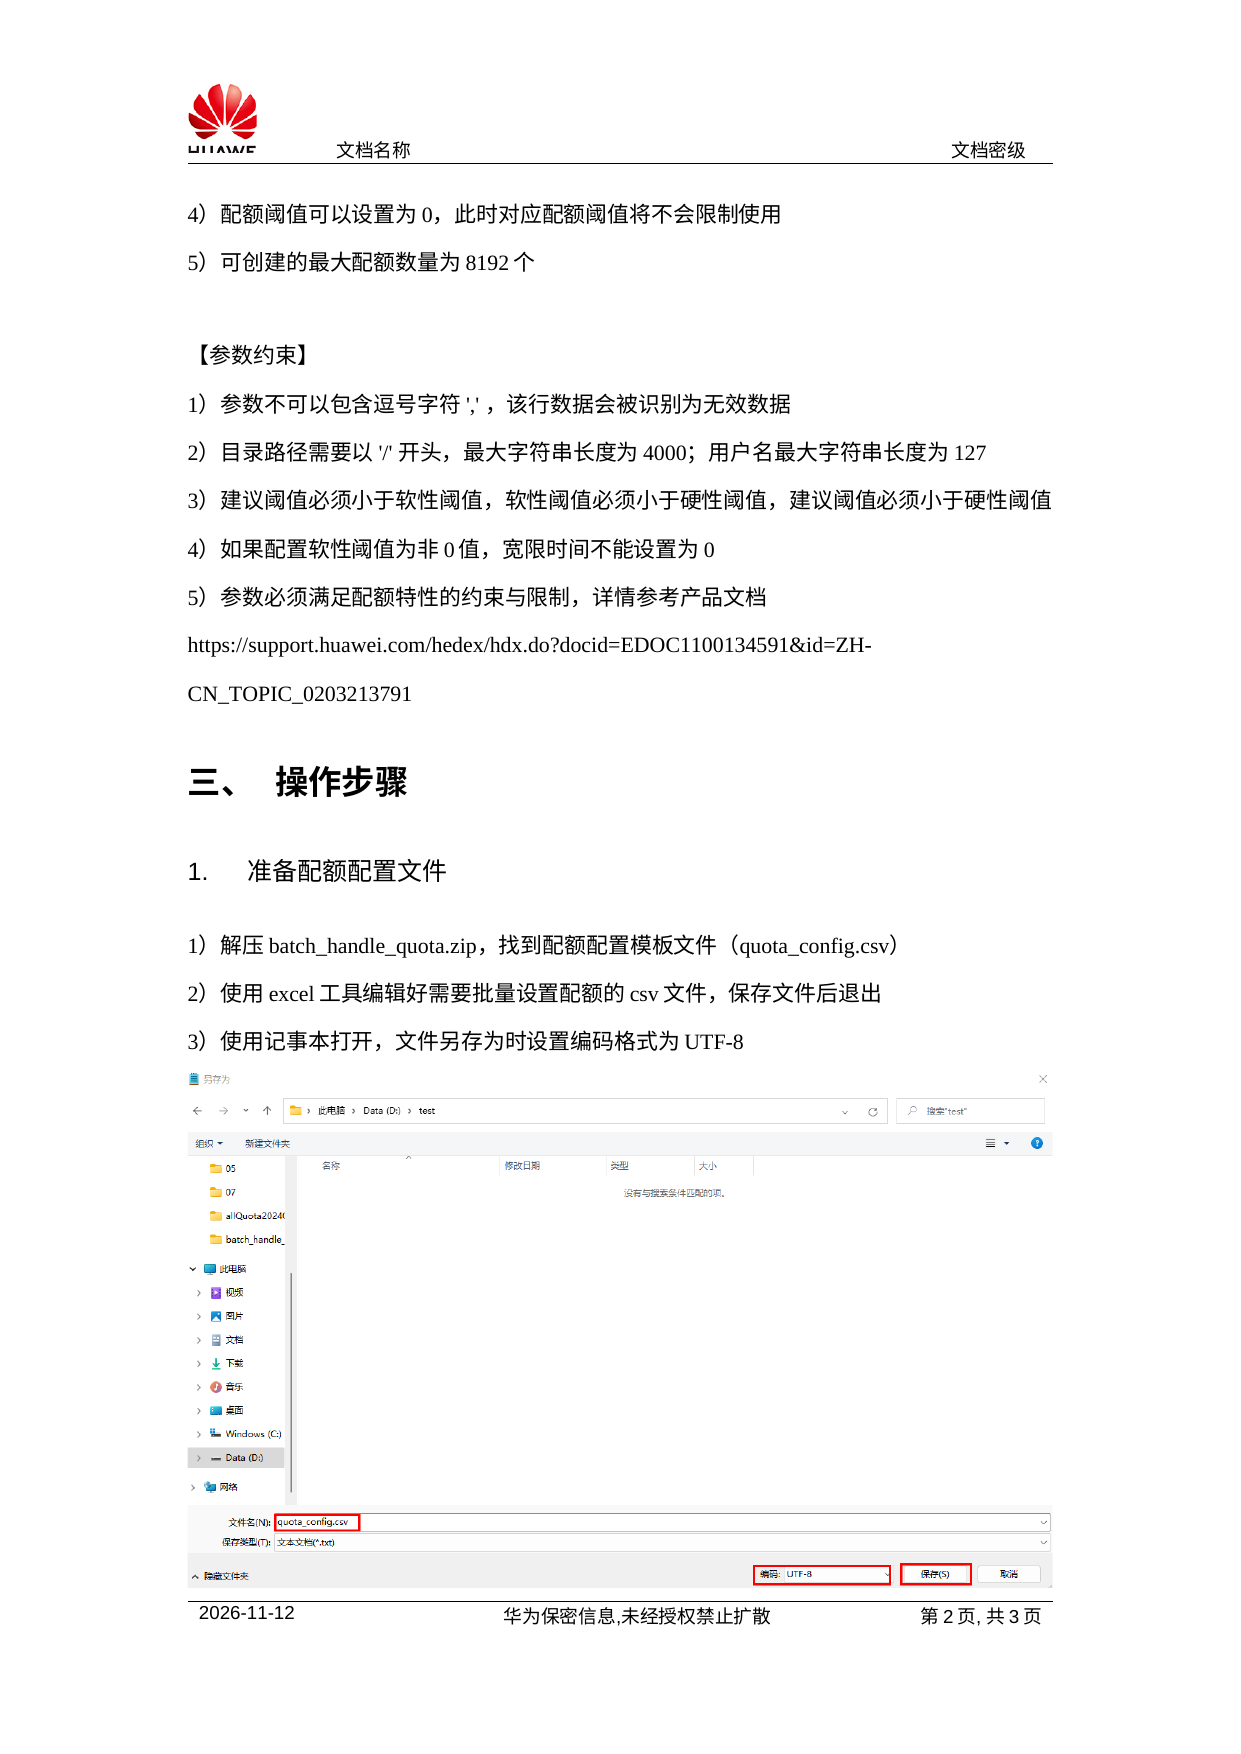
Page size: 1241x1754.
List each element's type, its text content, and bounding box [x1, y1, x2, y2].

subtitle 操作步骤 [187, 747, 1053, 812]
text 2）使用excel工具编辑好需要批量设置配额的csv文件，保存文件后退出 [187, 976, 1053, 1008]
text 【参数约束】 [187, 338, 1053, 371]
text 3）建议阈值必须小于软性阈值，软性阈值必须小于硬性阈值，建议阈值必须小于硬性阈值 [187, 483, 1053, 516]
text 5）可创建的最大配额数量为8192个 [187, 244, 1053, 277]
text 1）参数不可以包含逗号字符 ',' ，该行数据会被识别为无效数据 [187, 386, 1053, 419]
text 1）解压batch_handle_quota.zip，找到配额配置模板文件（quota_config.csv） [187, 927, 1053, 960]
text 5）参数必须满足配额特性的约束与限制，详情参考产品文档 https://support.huawei.com/hedex/hdx.do?docid=EDOC1100134591&id=ZH-CN_TOPIC_0203213791 [187, 580, 1053, 710]
text 2）目录路径需要以 '/' 开头，最大字符串长度为4000；用户名最大字符串长度为127 [187, 435, 1053, 467]
picture [187, 1072, 1053, 1588]
text 4）配额阈值可以设置为0，此时对应配额阈值将不会限制使用 [187, 196, 1053, 229]
picture [188, 84, 257, 153]
text 4）如果配置软性阈值为非0值，宽限时间不能设置为0 [187, 531, 1053, 564]
text 3）使用记事本打开，文件另存为时设置编码格式为UTF-8 [187, 1024, 1053, 1056]
subtitle 准备配额配置文件 [187, 837, 1053, 902]
